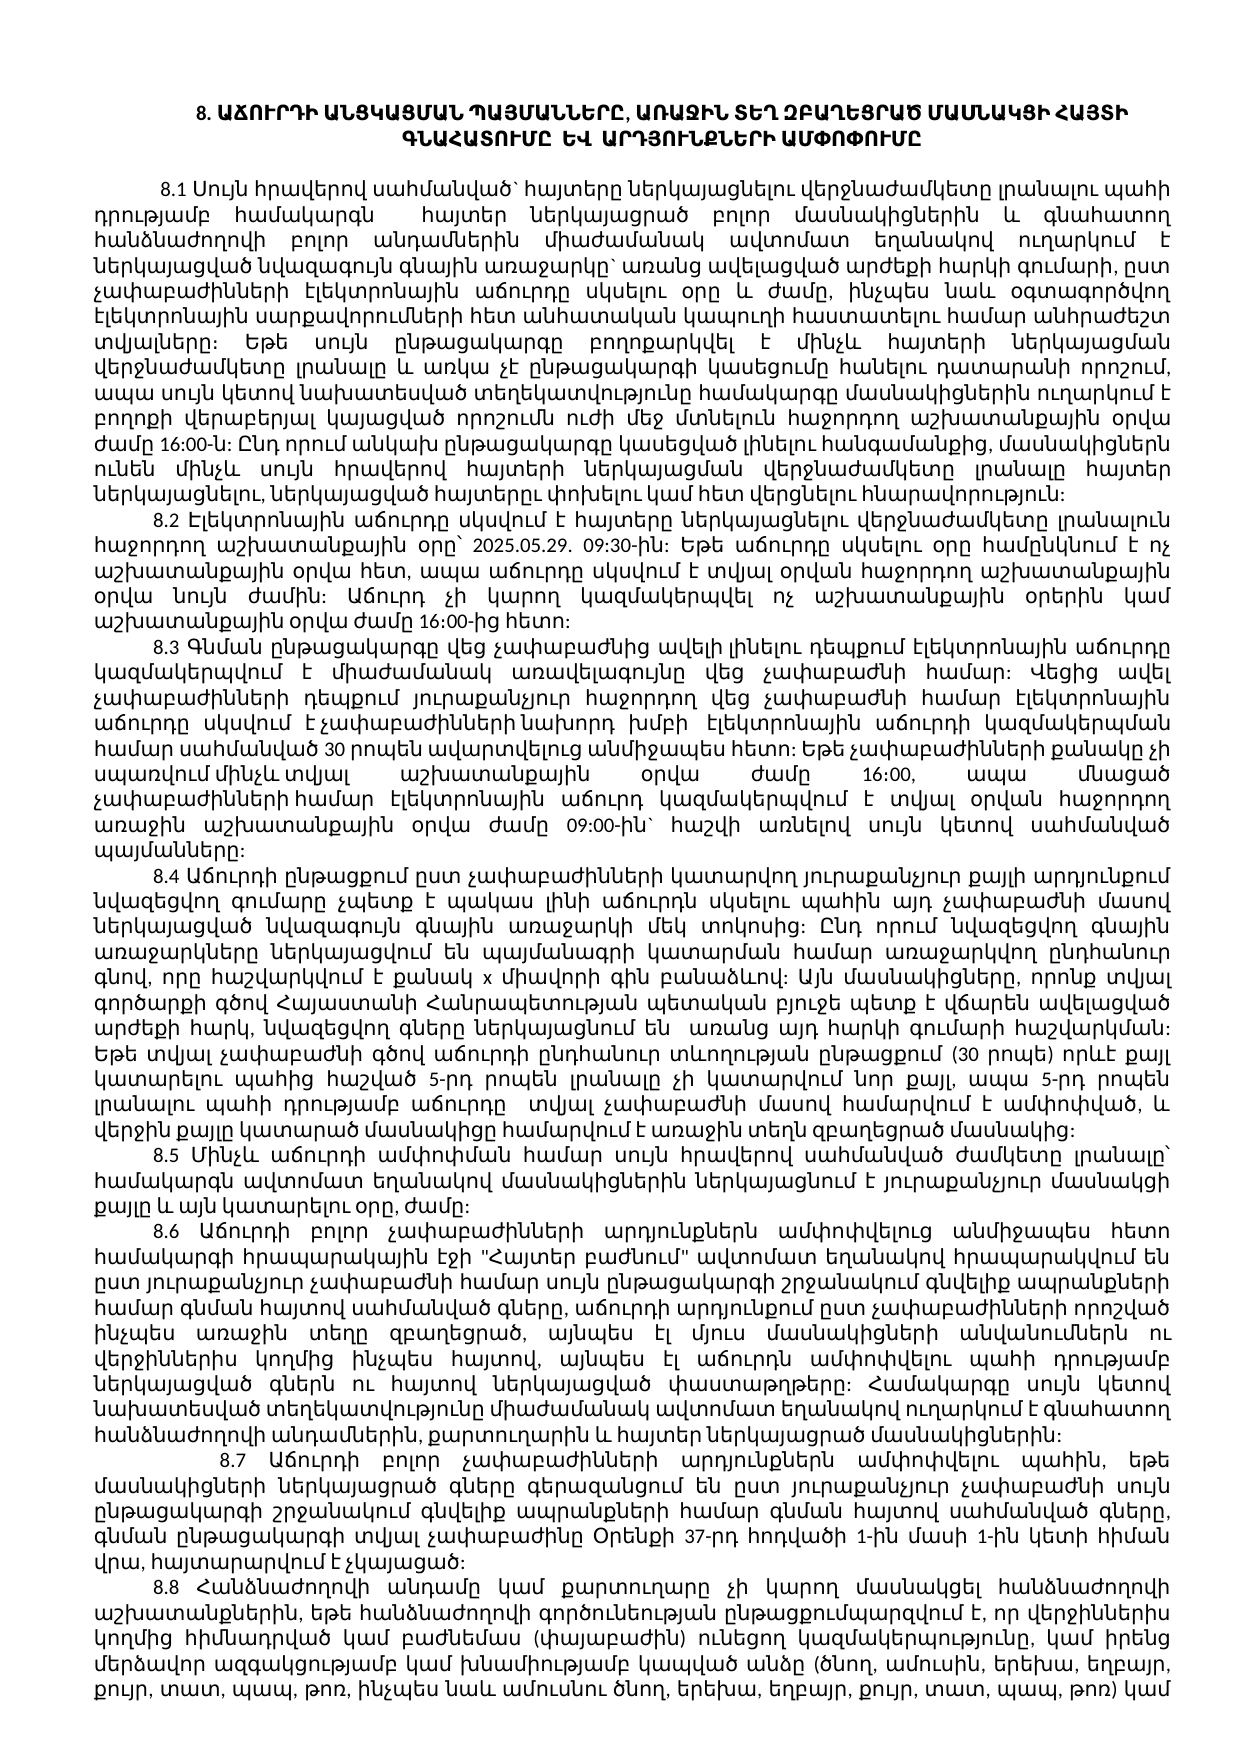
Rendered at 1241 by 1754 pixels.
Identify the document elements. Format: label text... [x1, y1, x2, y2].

text 8.5 Մինչև աճուրդի ամփոփման համար սույն հրավերով սահմանված ժամկետը լրանալը՝ համակարգն ավտոմատ եղանակով մասնակիցներին ներկայացնում է յուրաքանչյուր մասնակցի քայլը և այն կատարելու օրը, ժամը: [94, 1142, 1171, 1219]
text 8.3 Գնման ընթացակարգը վեց չափաբաժնից ավելի լինելու դեպքում էլեկտրոնային աճուրդը կազմակերպվում է միաժամանակ առավելագույնը վեց չափաբաժնի համար: Վեցից ավել չափաբաժինների դեպքում յուրաքանչյուր հաջորդող վեց չափաբաժնի համար էլեկտրոնային աճուրդը սկսվում է չափաբաժինների նախորդ խմբի էլեկտրոնային աճուրդի կազմակերպման համար սահմանված 30 րոպեն ավարտվելուց անմիջապես հետո: Եթե չափաբաժինների քանակը չի սպառվում մինչև տվյալ աշխատանքային օրվա ժամը 16։00, ապա մնացած չափաբաժինների համար էլեկտրոնային աճուրդ կազմակերպվում է տվյալ օրվան հաջորդող առաջին աշխատանքային օրվա ժամը 09:00-ին` հաշվի առնելով սույն կետով սահմանված պայմանները: [94, 634, 1171, 863]
text 8.1 Սույն հրավերով սահմանված` հայտերը ներկայացնելու վերջնաժամկետը լրանալու պահի դրությամբ համակարգն հայտեր ներկայացրած բոլոր մասնակիցներին և գնահատող հանձնաժողովի բոլոր անդամներին միաժամանակ ավտոմատ եղանակով ուղարկում է ներկայացված նվազագույն գնային առաջարկը` առանց ավելացված արժեքի հարկի գումարի, ըստ չափաբաժինների էլեկտրոնային աճուրդը սկսելու օրը և ժամը, ինչպես նաև օգտագործվող էլեկտրոնային սարքավորումների հետ անհատական կապուղի հաստատելու համար անհրաժեշտ տվյալները։ Եթե սույն ընթացակարգը բողոքարկվել է մինչև հայտերի ներկայացման վերջնաժամկետը լրանալը և առկա չէ ընթացակարգի կասեցումը հանելու դատարանի որոշում, ապա սույն կետով նախատեսված տեղեկատվությունը համակարգը մասնակիցներին ուղարկում է բողոքի վերաբերյալ կայացված որոշումն ուժի մեջ մտնելուն հաջորդող աշխատանքային օրվա ժամը 16:00-ն: Ընդ որում անկախ ընթացակարգը կասեցված լինելու հանգամանքից, մասնակիցներն ունեն մինչև սույն հրավերով հայտերի ներկայացման վերջնաժամկետը լրանալը հայտեր ներկայացնելու, ներկայացված հայտերըւ փոխելու կամ հետ վերցնելու հնարավորություն: [94, 177, 1171, 507]
text 8.6 Աճուրդի բոլոր չափաբաժինների արդյունքներն ամփոփվելուց անմիջապես հետո համակարգի հրապարակային էջի "Հայտեր բաժնում" ավտոմատ եղանակով հրապարակվում են ըստ յուրաքանչյուր չափաբաժնի համար սույն ընթացակարգի շրջանակում գնվելիք ապրանքների համար գնման հայտով սահմանված գները, աճուրդի արդյունքում ըստ չափաբաժինների որոշված ինչպես առաջին տեղը զբաղեցրած, այնպես էլ մյուս մասնակիցների անվանումներն ու վերջիններիս կողմից ինչպես հայտով, այնպես էլ աճուրդն ամփոփվելու պահի դրությամբ ներկայացված գներն ու հայտով ներկայացված փաստաթղթերը: Համակարգը սույն կետով նախատեսված տեղեկատվությունը միաժամանակ ավտոմատ եղանակով ուղարկում է գնահատող հանձնաժողովի անդամներին, քարտուղարին և հայտեր ներկայացրած մասնակիցներին: [94, 1219, 1171, 1447]
text ԳՆԱՀԱՏՈՒՄԸ ԵՎ ԱՐԴՅՈՒՆՔՆԵՐԻ ԱՄՓՈՓՈՒՄԸ [94, 126, 1171, 151]
text 8.2 Էլեկտրոնային աճուրդը սկսվում է հայտերը ներկայացնելու վերջնաժամկետը լրանալուն հաջորդող աշխատանքային օրը՝ 2025.05.29. 09:30 -ին: Եթե աճուրդը սկսելու օրը համընկնում է ոչ աշխատանքային օրվա հետ, ապա աճուրդը սկսվում է տվյալ օրվան հաջորդող աշխատանքային օրվա նույն ժամին: Աճուրդ չի կարող կազմակերպվել ոչ աշխատանքային օրերին կամ աշխատանքային օրվա ժամը 16։00-ից հետո: [94, 507, 1171, 634]
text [94, 1574, 1171, 1702]
text 8.7 Աճուրդի բոլոր չափաբաժինների արդյունքներն ամփոփվելու պահին, եթե մասնակիցների ներկայացրած գները գերազանցում են ըստ յուրաքանչյուր չափաբաժնի սույն ընթացակարգի շրջանակում գնվելիք ապրանքների համար գնման հայտով սահմանված գները, գնման ընթացակարգի տվյալ չափաբաժինը Օրենքի 37-րդ հոդվածի 1-ին մասի 1-ին կետի հիման վրա, հայտարարվում է չկայացած: [94, 1447, 1171, 1574]
text 8. ԱՃՈՒՐԴԻ ԱՆՑԿԱՑՄԱՆ ՊԱՅՄԱՆՆԵՐԸ, ԱՌԱՋԻՆ ՏԵՂ ԶԲԱՂԵՑՐԱԾ ՄԱՍՆԱԿՑԻ ՀԱՅՏԻ [94, 100, 1171, 126]
text 8.4 Աճուրդի ընթացքում ըստ չափաբաժինների կատարվող յուրաքանչյուր քայլի արդյունքում նվազեցվող գումարը չպետք է պակաս լինի աճուրդն սկսելու պահին այդ չափաբաժնի մասով ներկայացված նվազագույն գնային առաջարկի մեկ տոկոսից: Ընդ որում նվազեցվող գնային առաջարկները ներկայացվում են պայմանագրի կատարման համար առաջարկվող ընդհանուր գնով, որը հաշվարկվում է քանակ x միավորի գին բանաձևով: Այն մասնակիցները, որոնք տվյալ գործարքի գծով Հայաստանի Հանրապետության պետական բյուջե պետք է վճարեն ավելացված արժեքի հարկ, նվազեցվող գները ներկայացնում են առանց այդ հարկի գումարի հաշվարկման: Եթե տվյալ չափաբաժնի գծով աճուրդի ընդհանուր տևողության ընթացքում (30 րոպե) որևէ քայլ կատարելու պահից հաշված 5-րդ րոպեն լրանալը չի կատարվում նոր քայլ, ապա 5-րդ րոպեն լրանալու պահի դրությամբ աճուրդը տվյալ չափաբաժնի մասով համարվում է ամփոփված, և վերջին քայլը կատարած մասնակիցը համարվում է առաջին տեղն զբաղեցրած մասնակից: [94, 863, 1171, 1142]
